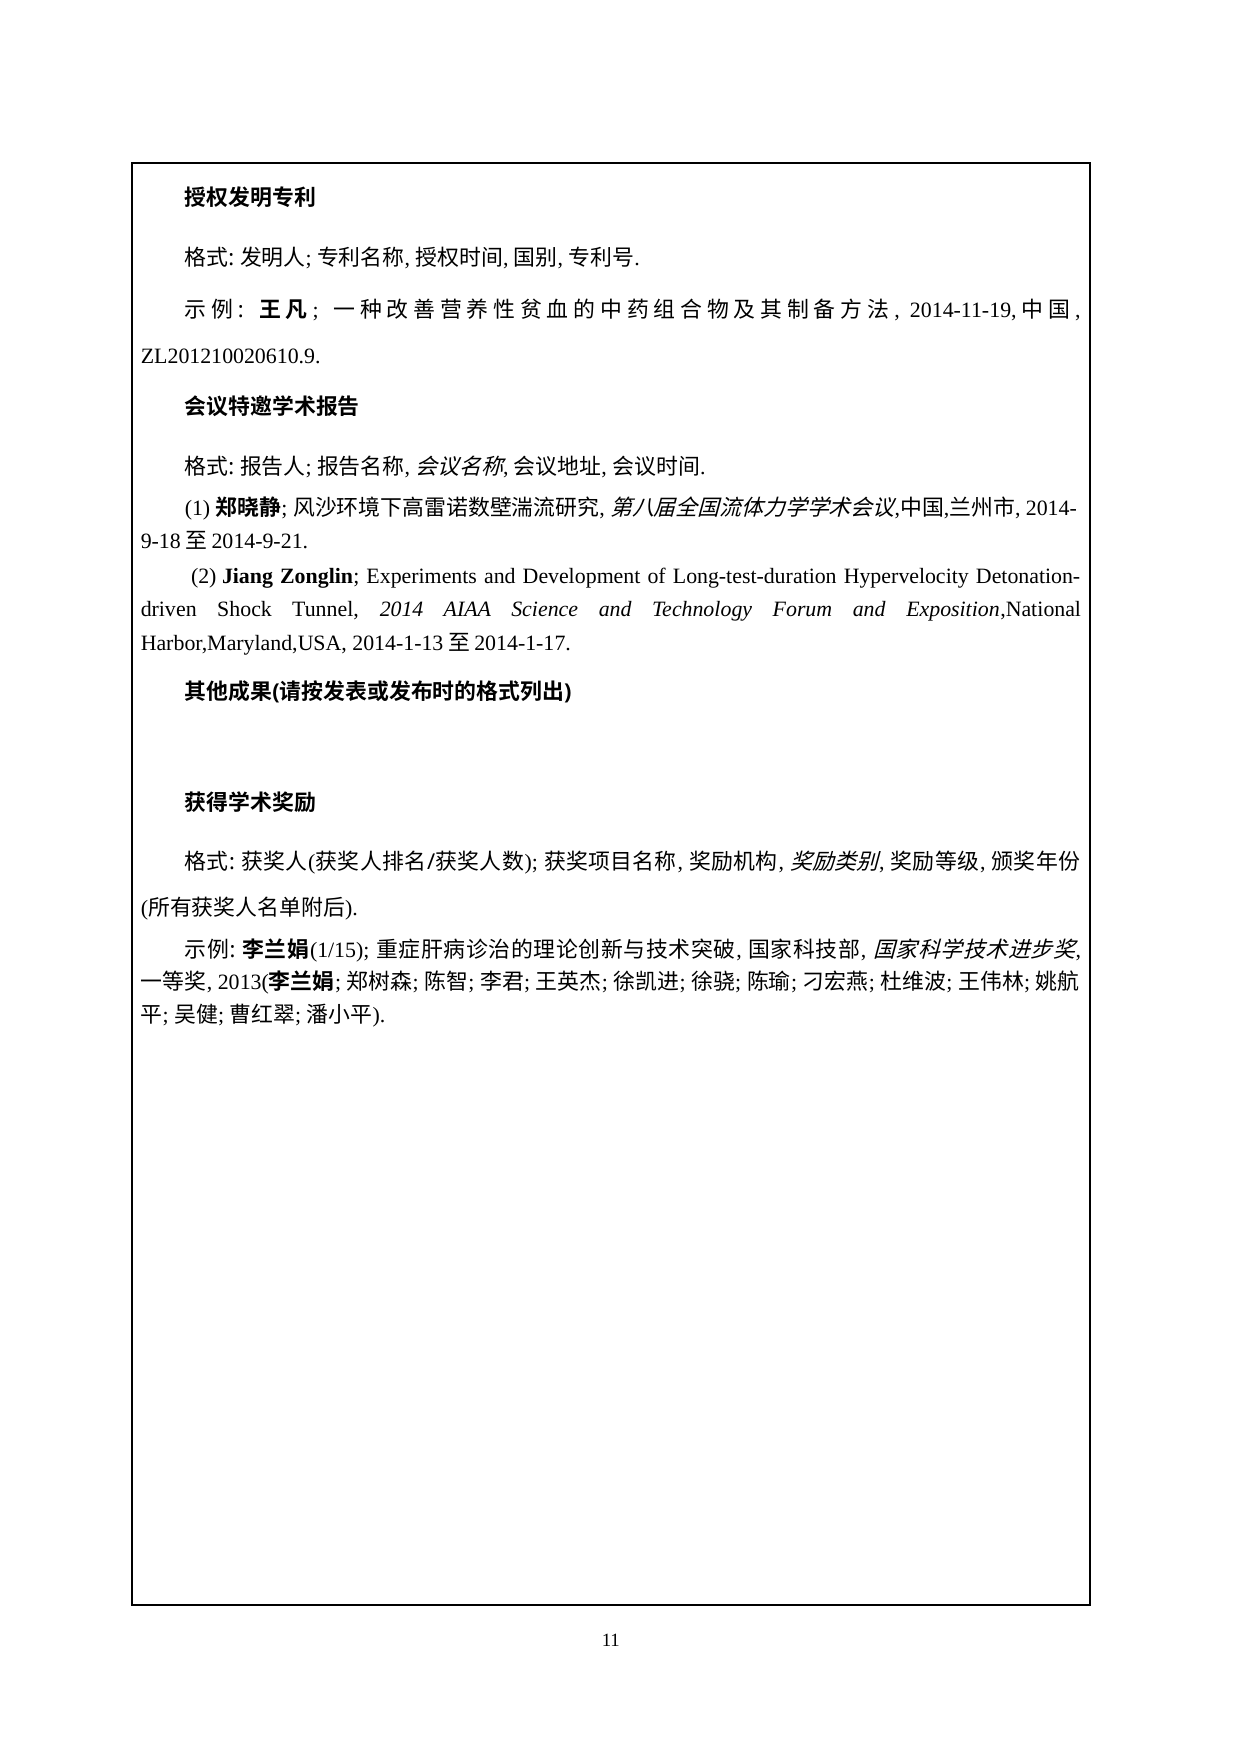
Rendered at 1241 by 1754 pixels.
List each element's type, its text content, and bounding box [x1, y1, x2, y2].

table_cell 授权发明专利 格式: 发明人; 专利名称, 授权时间, 国别, 专利号. 示例: 王凡; 一种改善营养性贫血的中药组合物及其制备方法, 2014-11-19,中国, ZL201210020610.9. 会议特邀学术报告 格式: 报告人; 报告名称, 会议名称, 会议地址, 会议时间. 郑晓静; 风沙环境下高雷诺数壁湍流研究, 第八届全国流体力学学术会议,中国,兰州市, 2014-9-18至2014-9-21. Jiang Zonglin; Experiments and Development of Long-test-duration Hypervelocity Detonation-driven Shock Tunnel, 2014 AIAA Science and Technology Forum and Exposition,National Harbor,Maryland,USA, 2014-1-13至2014-1-17. 其他成果(请按发表或发布时的格式列出) 获得学术奖励 格式: 获奖人(获奖人排名/获奖人数); 获奖项目名称, 奖励机构, 奖励类别, 奖励等级, 颁奖年份(所有获奖人名单附后). 示例: 李兰娟(1/15); 重症肝病诊治的理论创新与技术突破, 国家科技部, 国家科学技术进步奖, 一等奖, 2013(李兰娟; 郑树森; 陈智; 李君; 王英杰; 徐凯进; 徐骁; 陈瑜; 刁宏燕; 杜维波; 王伟林; 姚航平; 吴健; 曹红翠; 潘小平). [133, 164, 1089, 1604]
